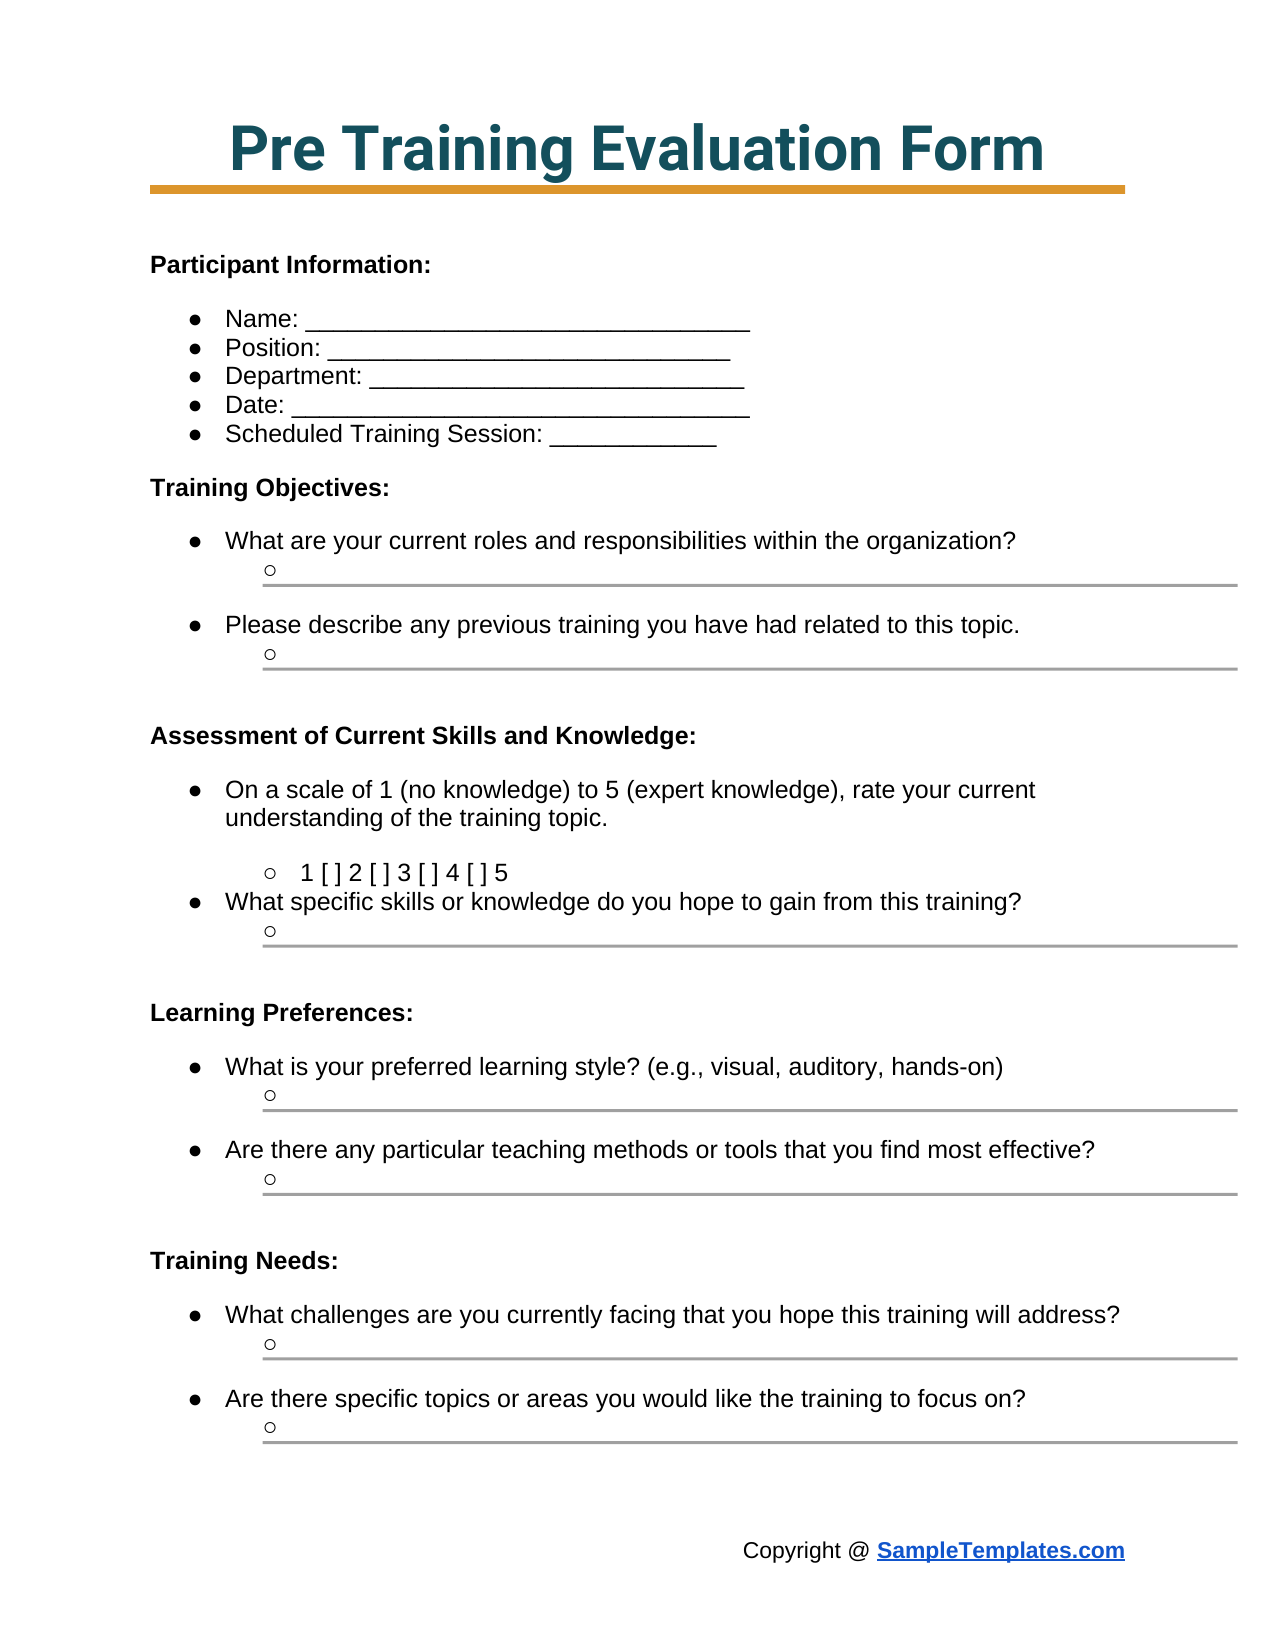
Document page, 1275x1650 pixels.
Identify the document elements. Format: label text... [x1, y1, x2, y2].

list Please describe any previous training you have had related to this topic. [187, 610, 1125, 639]
text Participant Information: [150, 250, 1125, 279]
list Position: _____________________________ [187, 333, 1125, 361]
list 1 [ ] 2 [ ] 3 [ ] 4 [ ] 5 [262, 858, 1125, 887]
list Name: ________________________________ [187, 304, 1125, 333]
picture [150, 185, 1125, 194]
list What are your current roles and responsibilities within the organization? [187, 526, 1125, 555]
text Learning Preferences: [150, 998, 1125, 1027]
text Training Needs: [150, 1246, 1125, 1275]
list Date: _________________________________ [187, 390, 1125, 419]
text Training Objectives: [150, 473, 1125, 501]
text Assessment of Current Skills and Knowledge: [150, 721, 1125, 749]
list What is your preferred learning style? (e.g., visual, auditory, hands-on) [187, 1052, 1125, 1080]
list On a scale of 1 (no knowledge) to 5 (expert knowledge), rate your current understanding of the training topic. [187, 774, 1125, 858]
list Are there specific topics or areas you would like the training to focus on? [187, 1383, 1125, 1412]
list Department: ___________________________ [187, 361, 1125, 390]
list What specific skills or knowledge do you hope to gain from this training? [187, 887, 1125, 916]
list What challenges are you currently facing that you hope this training will address? [187, 1300, 1125, 1328]
list Are there any particular teaching methods or tools that you find most effective? [187, 1135, 1125, 1164]
text Pre Training Evaluation Form [150, 112, 1125, 185]
list Scheduled Training Session: ____________ [187, 419, 1125, 448]
